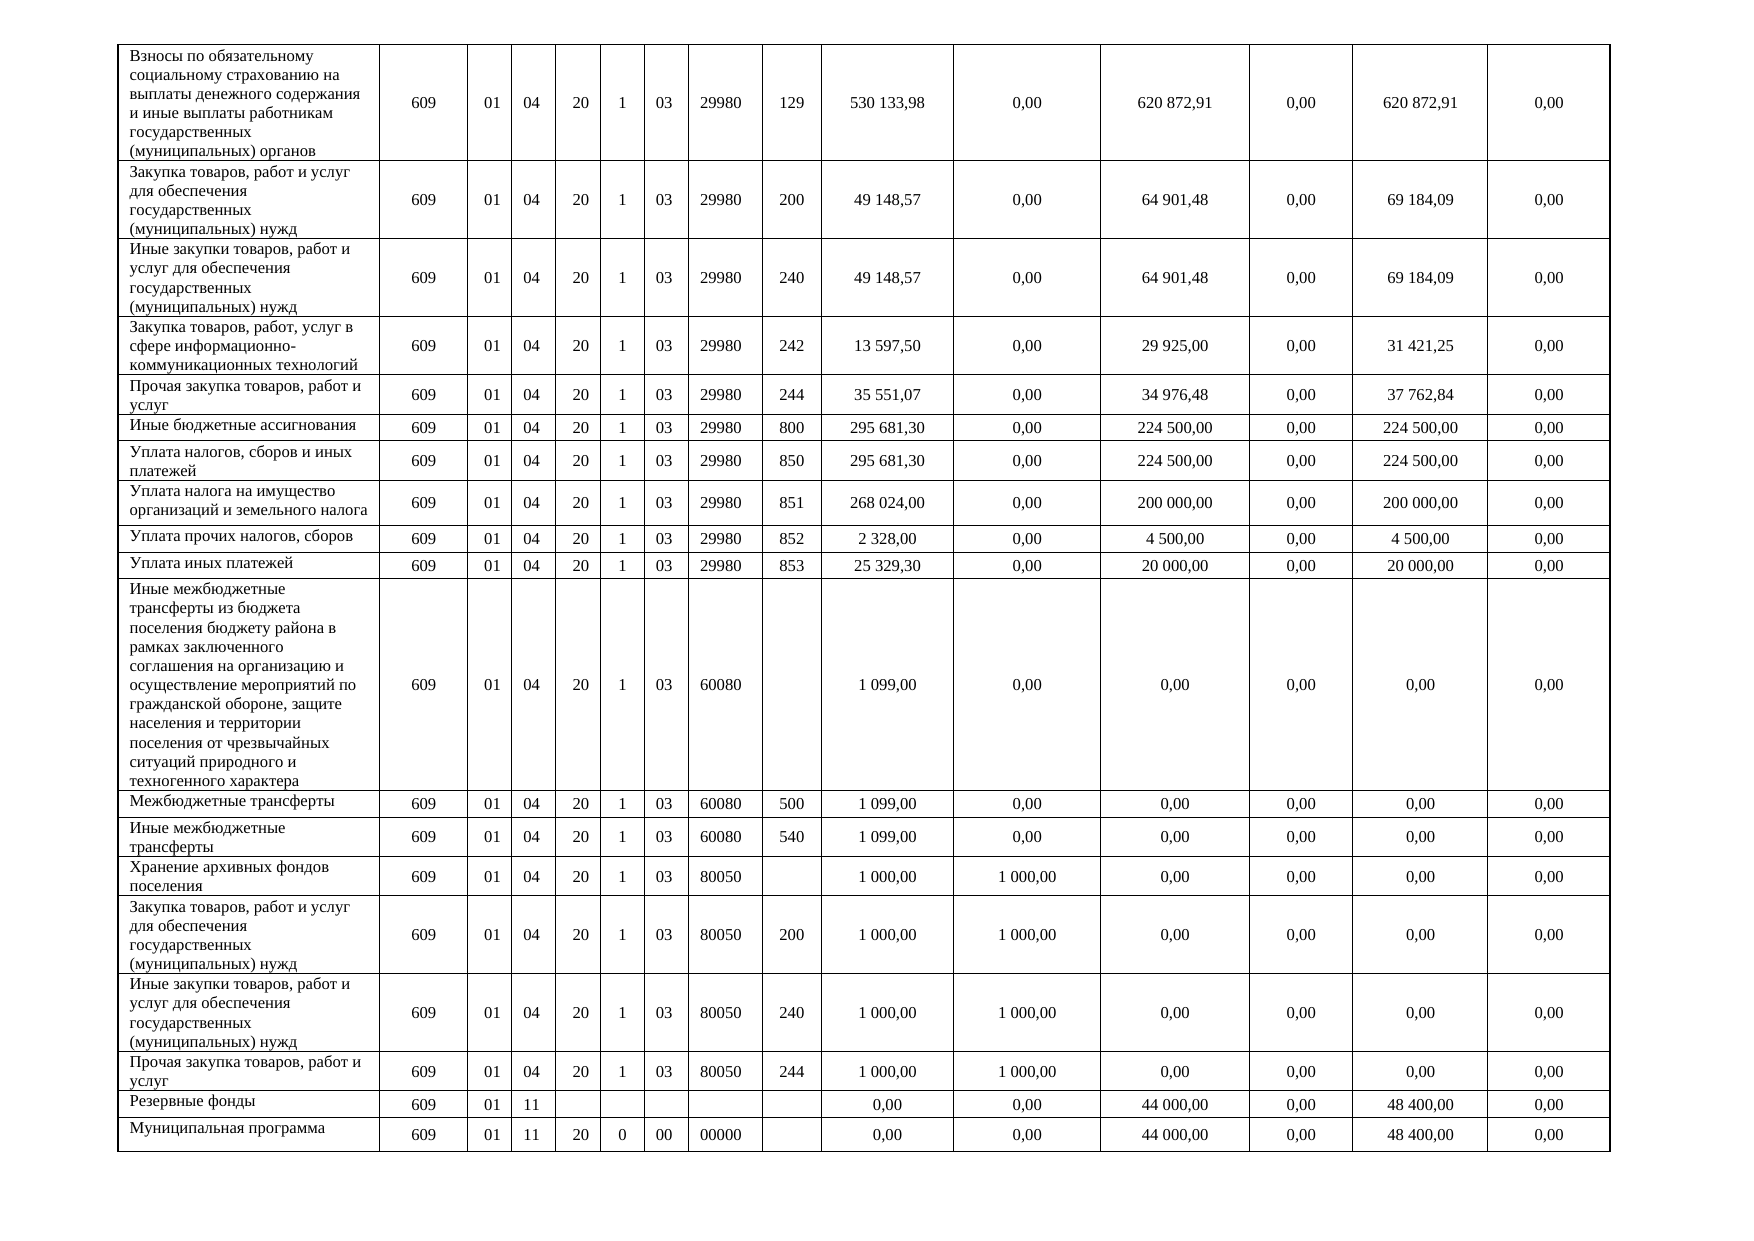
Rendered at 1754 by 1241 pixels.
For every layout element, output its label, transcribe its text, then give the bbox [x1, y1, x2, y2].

table_cell Иные межбюджетные трансферты из бюджета поселения бюджету района в рамках заключенного соглашения на организацию и осуществление мероприятий по гражданской обороне, защите населения и территории поселения от чрезвычайных ситуаций природного и техногенного характера [119, 579, 379, 790]
table_cell [1611, 414, 1636, 440]
table_cell 20 [556, 896, 600, 973]
table_cell 29980 [689, 317, 762, 374]
table_cell Межбюджетные трансферты [119, 791, 379, 817]
table_cell 13 597,50 [822, 317, 953, 374]
table_cell 20 [556, 45, 600, 160]
table_cell 0,00 [1250, 1091, 1352, 1117]
table_cell 1 [601, 526, 644, 552]
table_cell 35 551,07 [822, 375, 953, 414]
table_cell 20 [556, 818, 600, 856]
table_cell 0,00 [1488, 526, 1609, 552]
table_cell 49 148,57 [822, 161, 953, 238]
table_cell 224 500,00 [1101, 441, 1249, 480]
table_cell 01 [468, 791, 511, 817]
table_cell [1611, 856, 1636, 895]
table_cell 29980 [689, 239, 762, 316]
table_cell 03 [645, 239, 688, 316]
table_cell 1 [601, 553, 644, 578]
table_cell 1 000,00 [822, 896, 953, 973]
table_cell 530 133,98 [822, 45, 953, 160]
table_cell 1 000,00 [822, 1052, 953, 1090]
table_cell 129 [763, 45, 821, 160]
table_cell 60080 [689, 579, 762, 790]
table_cell 03 [645, 553, 688, 578]
table_cell 44 000,00 [1101, 1118, 1249, 1151]
table_cell 29980 [689, 415, 762, 440]
table_cell 0,00 [1353, 857, 1487, 895]
table_cell Взносы по обязательному социальному страхованию на выплаты денежного содержания и иные выплаты работникам государственных (муниципальных) органов [119, 45, 379, 160]
table_cell 0,00 [954, 579, 1100, 790]
table_cell [1611, 895, 1636, 973]
table_cell 04 [512, 896, 555, 973]
table_cell 60080 [689, 818, 762, 856]
table_cell 1 000,00 [822, 857, 953, 895]
table_cell 0,00 [1250, 415, 1352, 440]
table_cell 04 [512, 375, 555, 414]
table_cell 20 000,00 [1353, 553, 1487, 578]
table_cell 01 [468, 317, 511, 374]
table_cell 29980 [689, 553, 762, 578]
table_cell 1 [601, 375, 644, 414]
table_cell 0,00 [1250, 161, 1352, 238]
table_cell [556, 1091, 600, 1117]
table_cell 0,00 [1250, 1118, 1352, 1151]
table_cell 69 184,09 [1353, 161, 1487, 238]
table_cell 1 [601, 857, 644, 895]
table_cell 0 [601, 1118, 644, 1151]
table_cell 25 329,30 [822, 553, 953, 578]
table_cell 20 [556, 441, 600, 480]
table_cell 0,00 [822, 1091, 953, 1117]
table_cell 34 976,48 [1101, 375, 1249, 414]
table_cell Уплата налога на имущество организаций и земельного налога [119, 481, 379, 525]
table_cell 1 [601, 481, 644, 525]
table_cell 0,00 [1250, 317, 1352, 374]
table_cell 03 [645, 579, 688, 790]
table_cell 0,00 [1488, 1091, 1609, 1117]
table_cell 242 [763, 317, 821, 374]
table_cell 01 [468, 415, 511, 440]
table_cell 01 [468, 974, 511, 1051]
table_cell 609 [380, 579, 467, 790]
table_cell 1 [601, 818, 644, 856]
table_cell 609 [380, 239, 467, 316]
table_cell 0,00 [954, 375, 1100, 414]
table_cell 04 [512, 481, 555, 525]
table_cell 0,00 [822, 1118, 953, 1151]
table_cell 03 [645, 45, 688, 160]
table_cell [1611, 480, 1636, 525]
table_cell 0,00 [1353, 818, 1487, 856]
table_cell Резервные фонды [119, 1091, 379, 1117]
table_cell 1 099,00 [822, 579, 953, 790]
table_cell 0,00 [1488, 45, 1609, 160]
table_cell 0,00 [1488, 818, 1609, 856]
table_cell [1611, 973, 1636, 1051]
table_cell Хранение архивных фондов поселения [119, 857, 379, 895]
table_cell 609 [380, 45, 467, 160]
table_cell 0,00 [1488, 857, 1609, 895]
table_cell 0,00 [1101, 791, 1249, 817]
table_cell 01 [468, 481, 511, 525]
table_cell 0,00 [1101, 818, 1249, 856]
table_cell 01 [468, 526, 511, 552]
table_cell 04 [512, 553, 555, 578]
table_cell 64 901,48 [1101, 161, 1249, 238]
table_cell 609 [380, 791, 467, 817]
table_cell 609 [380, 161, 467, 238]
table_cell 295 681,30 [822, 441, 953, 480]
table_cell 04 [512, 974, 555, 1051]
table_cell 0,00 [1250, 974, 1352, 1051]
table_cell 01 [468, 857, 511, 895]
table_cell 69 184,09 [1353, 239, 1487, 316]
table_cell 609 [380, 1118, 467, 1151]
table_cell Закупка товаров, работ, услуг в сфере информационно-коммуникационных технологий [119, 317, 379, 374]
table_cell [645, 1091, 688, 1117]
table_cell 0,00 [1101, 579, 1249, 790]
table_cell 20 [556, 974, 600, 1051]
table_cell 04 [512, 45, 555, 160]
table_cell [1611, 1117, 1636, 1151]
table_cell 0,00 [1250, 579, 1352, 790]
table_cell 20 [556, 579, 600, 790]
table_cell 04 [512, 526, 555, 552]
table_cell 852 [763, 526, 821, 552]
table_cell 0,00 [954, 1091, 1100, 1117]
table_cell 224 500,00 [1353, 415, 1487, 440]
table_cell 20 [556, 481, 600, 525]
table_cell 01 [468, 45, 511, 160]
table_cell 609 [380, 481, 467, 525]
table_cell 1 000,00 [954, 974, 1100, 1051]
table_cell 04 [512, 857, 555, 895]
table_cell 20 [556, 1052, 600, 1090]
table_cell 0,00 [1488, 317, 1609, 374]
table_cell 0,00 [1250, 375, 1352, 414]
table_cell 03 [645, 818, 688, 856]
table_cell [1611, 817, 1636, 856]
table_cell 1 [601, 791, 644, 817]
table_cell 20 [556, 375, 600, 414]
table_cell 1 099,00 [822, 791, 953, 817]
table_cell 20 000,00 [1101, 553, 1249, 578]
table_cell [1611, 374, 1636, 414]
table_cell 03 [645, 791, 688, 817]
table_cell 609 [380, 857, 467, 895]
table_cell 80050 [689, 896, 762, 973]
table_cell 01 [468, 375, 511, 414]
table_cell 04 [512, 1052, 555, 1090]
table_cell 200 000,00 [1353, 481, 1487, 525]
table_cell 1 [601, 1052, 644, 1090]
table_cell 31 421,25 [1353, 317, 1487, 374]
table_cell 0,00 [1250, 481, 1352, 525]
table_cell 540 [763, 818, 821, 856]
table_cell 80050 [689, 857, 762, 895]
table_cell 48 400,00 [1353, 1091, 1487, 1117]
table_cell Уплата налогов, сборов и иных платежей [119, 441, 379, 480]
table_cell Иные закупки товаров, работ и услуг для обеспечения государственных (муниципальных) нужд [119, 239, 379, 316]
table_cell 04 [512, 818, 555, 856]
table_cell 244 [763, 375, 821, 414]
table_cell 29980 [689, 375, 762, 414]
table_cell 03 [645, 415, 688, 440]
table_cell 0,00 [1488, 161, 1609, 238]
table_cell 29980 [689, 161, 762, 238]
table_cell 0,00 [1488, 553, 1609, 578]
table_cell 609 [380, 375, 467, 414]
table_cell 620 872,91 [1353, 45, 1487, 160]
table_cell 0,00 [1250, 818, 1352, 856]
table_cell 03 [645, 974, 688, 1051]
table_cell 295 681,30 [822, 415, 953, 440]
table_cell 20 [556, 791, 600, 817]
table_cell 01 [468, 579, 511, 790]
table_cell 03 [645, 857, 688, 895]
table_cell 1 000,00 [822, 974, 953, 1051]
table_cell [1611, 440, 1636, 480]
table_cell 01 [468, 161, 511, 238]
table_cell 0,00 [1488, 1052, 1609, 1090]
table_cell 0,00 [1250, 857, 1352, 895]
table_cell 851 [763, 481, 821, 525]
table_cell 0,00 [1250, 441, 1352, 480]
table_cell 609 [380, 415, 467, 440]
table_cell 20 [556, 239, 600, 316]
table_cell 0,00 [954, 161, 1100, 238]
table_cell 01 [468, 896, 511, 973]
table_cell 20 [556, 415, 600, 440]
table_cell 1 [601, 415, 644, 440]
table_cell 0,00 [1353, 1052, 1487, 1090]
table_cell Иные бюджетные ассигнования [119, 415, 379, 440]
table_cell 0,00 [954, 441, 1100, 480]
table_cell 0,00 [1488, 974, 1609, 1051]
table_cell 1 [601, 974, 644, 1051]
table_cell [1611, 578, 1636, 790]
table_cell 20 [556, 553, 600, 578]
table_cell 2 328,00 [822, 526, 953, 552]
table_cell 04 [512, 415, 555, 440]
table_cell 1 [601, 579, 644, 790]
table_cell 04 [512, 317, 555, 374]
table_cell 03 [645, 375, 688, 414]
table_cell 500 [763, 791, 821, 817]
table_cell 03 [645, 161, 688, 238]
table_cell 48 400,00 [1353, 1118, 1487, 1151]
table_cell 64 901,48 [1101, 239, 1249, 316]
table_cell 853 [763, 553, 821, 578]
table_cell Закупка товаров, работ и услуг для обеспечения государственных (муниципальных) нужд [119, 161, 379, 238]
table_cell 1 [601, 896, 644, 973]
table_cell 4 500,00 [1101, 526, 1249, 552]
table_cell 20 [556, 857, 600, 895]
table_cell 1 000,00 [954, 1052, 1100, 1090]
table_cell 0,00 [1250, 1052, 1352, 1090]
table_cell 224 500,00 [1353, 441, 1487, 480]
table_cell [601, 1091, 644, 1117]
table_cell 244 [763, 1052, 821, 1090]
table_cell 200 000,00 [1101, 481, 1249, 525]
table_cell 04 [512, 441, 555, 480]
table_cell 0,00 [954, 481, 1100, 525]
table_cell 0,00 [954, 415, 1100, 440]
table_cell [1611, 552, 1636, 578]
table_cell 0,00 [1250, 791, 1352, 817]
table_cell 0,00 [1353, 896, 1487, 973]
table_cell 00000 [689, 1118, 762, 1151]
table_cell 20 [556, 161, 600, 238]
table_cell 01 [468, 818, 511, 856]
table_cell 0,00 [1488, 441, 1609, 480]
table_cell 1 [601, 239, 644, 316]
table_cell Закупка товаров, работ и услуг для обеспечения государственных (муниципальных) нужд [119, 896, 379, 973]
table_cell 800 [763, 415, 821, 440]
table_cell 04 [512, 579, 555, 790]
table_cell 1 099,00 [822, 818, 953, 856]
table_cell 0,00 [954, 317, 1100, 374]
table_cell 20 [556, 1118, 600, 1151]
table_cell 01 [468, 553, 511, 578]
table_cell 0,00 [1488, 1118, 1609, 1151]
table_cell Прочая закупка товаров, работ и услуг [119, 1052, 379, 1090]
table_cell 0,00 [954, 791, 1100, 817]
table_cell [763, 1091, 821, 1117]
table_cell 0,00 [954, 45, 1100, 160]
table_cell 0,00 [1488, 239, 1609, 316]
table_cell 03 [645, 441, 688, 480]
table_cell 03 [645, 481, 688, 525]
table_cell Уплата иных платежей [119, 553, 379, 578]
table_cell 01 [468, 1091, 511, 1117]
table_cell [1611, 316, 1636, 374]
table_cell 00 [645, 1118, 688, 1151]
table_cell [763, 1118, 821, 1151]
table_cell 0,00 [1488, 896, 1609, 973]
table_cell 0,00 [1353, 579, 1487, 790]
table_cell 1 [601, 45, 644, 160]
table_cell 0,00 [1101, 974, 1249, 1051]
table_cell 609 [380, 553, 467, 578]
table_cell 49 148,57 [822, 239, 953, 316]
table_cell 850 [763, 441, 821, 480]
table_cell 609 [380, 818, 467, 856]
table_cell 0,00 [1488, 791, 1609, 817]
table_cell Иные закупки товаров, работ и услуг для обеспечения государственных (муниципальных) нужд [119, 974, 379, 1051]
table_cell 37 762,84 [1353, 375, 1487, 414]
table_cell [1611, 525, 1636, 552]
table_cell [1611, 160, 1636, 238]
table_cell 0,00 [1250, 45, 1352, 160]
table_cell 0,00 [1488, 579, 1609, 790]
table_cell 200 [763, 896, 821, 973]
table_cell 0,00 [1353, 791, 1487, 817]
table_cell 0,00 [1250, 553, 1352, 578]
table_cell 01 [468, 239, 511, 316]
table_cell 200 [763, 161, 821, 238]
table_cell 1 000,00 [954, 857, 1100, 895]
table_cell 11 [512, 1118, 555, 1151]
table_cell 29980 [689, 481, 762, 525]
table_cell 268 024,00 [822, 481, 953, 525]
table_cell 0,00 [1250, 896, 1352, 973]
table_cell 03 [645, 1052, 688, 1090]
table_cell 20 [556, 526, 600, 552]
table_cell 04 [512, 791, 555, 817]
table_cell 29980 [689, 441, 762, 480]
table_cell 0,00 [1488, 415, 1609, 440]
table_cell 4 500,00 [1353, 526, 1487, 552]
table_cell Иные межбюджетные трансферты [119, 818, 379, 856]
table_cell [689, 1091, 762, 1117]
table_cell 20 [556, 317, 600, 374]
table_cell 60080 [689, 791, 762, 817]
table_cell 44 000,00 [1101, 1091, 1249, 1117]
table_cell 609 [380, 441, 467, 480]
table_cell 0,00 [954, 526, 1100, 552]
table_cell 01 [468, 441, 511, 480]
table_cell 240 [763, 239, 821, 316]
table_cell 0,00 [954, 1118, 1100, 1151]
table_cell 80050 [689, 974, 762, 1051]
table_cell 0,00 [1101, 896, 1249, 973]
table_cell 0,00 [1353, 974, 1487, 1051]
table_cell Прочая закупка товаров, работ и услуг [119, 375, 379, 414]
table_cell 80050 [689, 1052, 762, 1090]
table_cell 04 [512, 161, 555, 238]
table_cell [1611, 1090, 1636, 1117]
table_cell 224 500,00 [1101, 415, 1249, 440]
table_cell 0,00 [1250, 526, 1352, 552]
table_cell 29980 [689, 45, 762, 160]
table_cell 609 [380, 1052, 467, 1090]
table_cell [763, 579, 821, 790]
table_cell 03 [645, 317, 688, 374]
table_cell 609 [380, 1091, 467, 1117]
table_cell 240 [763, 974, 821, 1051]
table_cell 01 [468, 1052, 511, 1090]
table_cell 0,00 [1250, 239, 1352, 316]
table_cell 1 [601, 441, 644, 480]
table_cell 0,00 [954, 818, 1100, 856]
table_cell [1611, 790, 1636, 817]
table_cell 11 [512, 1091, 555, 1117]
table_cell 1 [601, 161, 644, 238]
table_cell [1611, 1051, 1636, 1090]
table_cell 03 [645, 896, 688, 973]
table_cell 0,00 [1101, 1052, 1249, 1090]
table_cell 03 [645, 526, 688, 552]
table_cell Уплата прочих налогов, сборов [119, 526, 379, 552]
table_cell 0,00 [954, 553, 1100, 578]
table_cell 609 [380, 974, 467, 1051]
table_cell [1611, 238, 1636, 316]
table_cell 29980 [689, 526, 762, 552]
table_cell 29 925,00 [1101, 317, 1249, 374]
table_cell 609 [380, 317, 467, 374]
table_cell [119, 1118, 379, 1151]
table_cell 01 [468, 1118, 511, 1151]
table_cell 609 [380, 896, 467, 973]
table_cell 620 872,91 [1101, 45, 1249, 160]
table_cell 0,00 [1488, 375, 1609, 414]
table_cell 609 [380, 526, 467, 552]
table_cell 1 [601, 317, 644, 374]
table_cell 0,00 [954, 239, 1100, 316]
table_cell 0,00 [1101, 857, 1249, 895]
table_cell 1 000,00 [954, 896, 1100, 973]
table_cell 04 [512, 239, 555, 316]
table_cell [763, 857, 821, 895]
table_cell 0,00 [1488, 481, 1609, 525]
table_cell [1611, 44, 1636, 160]
